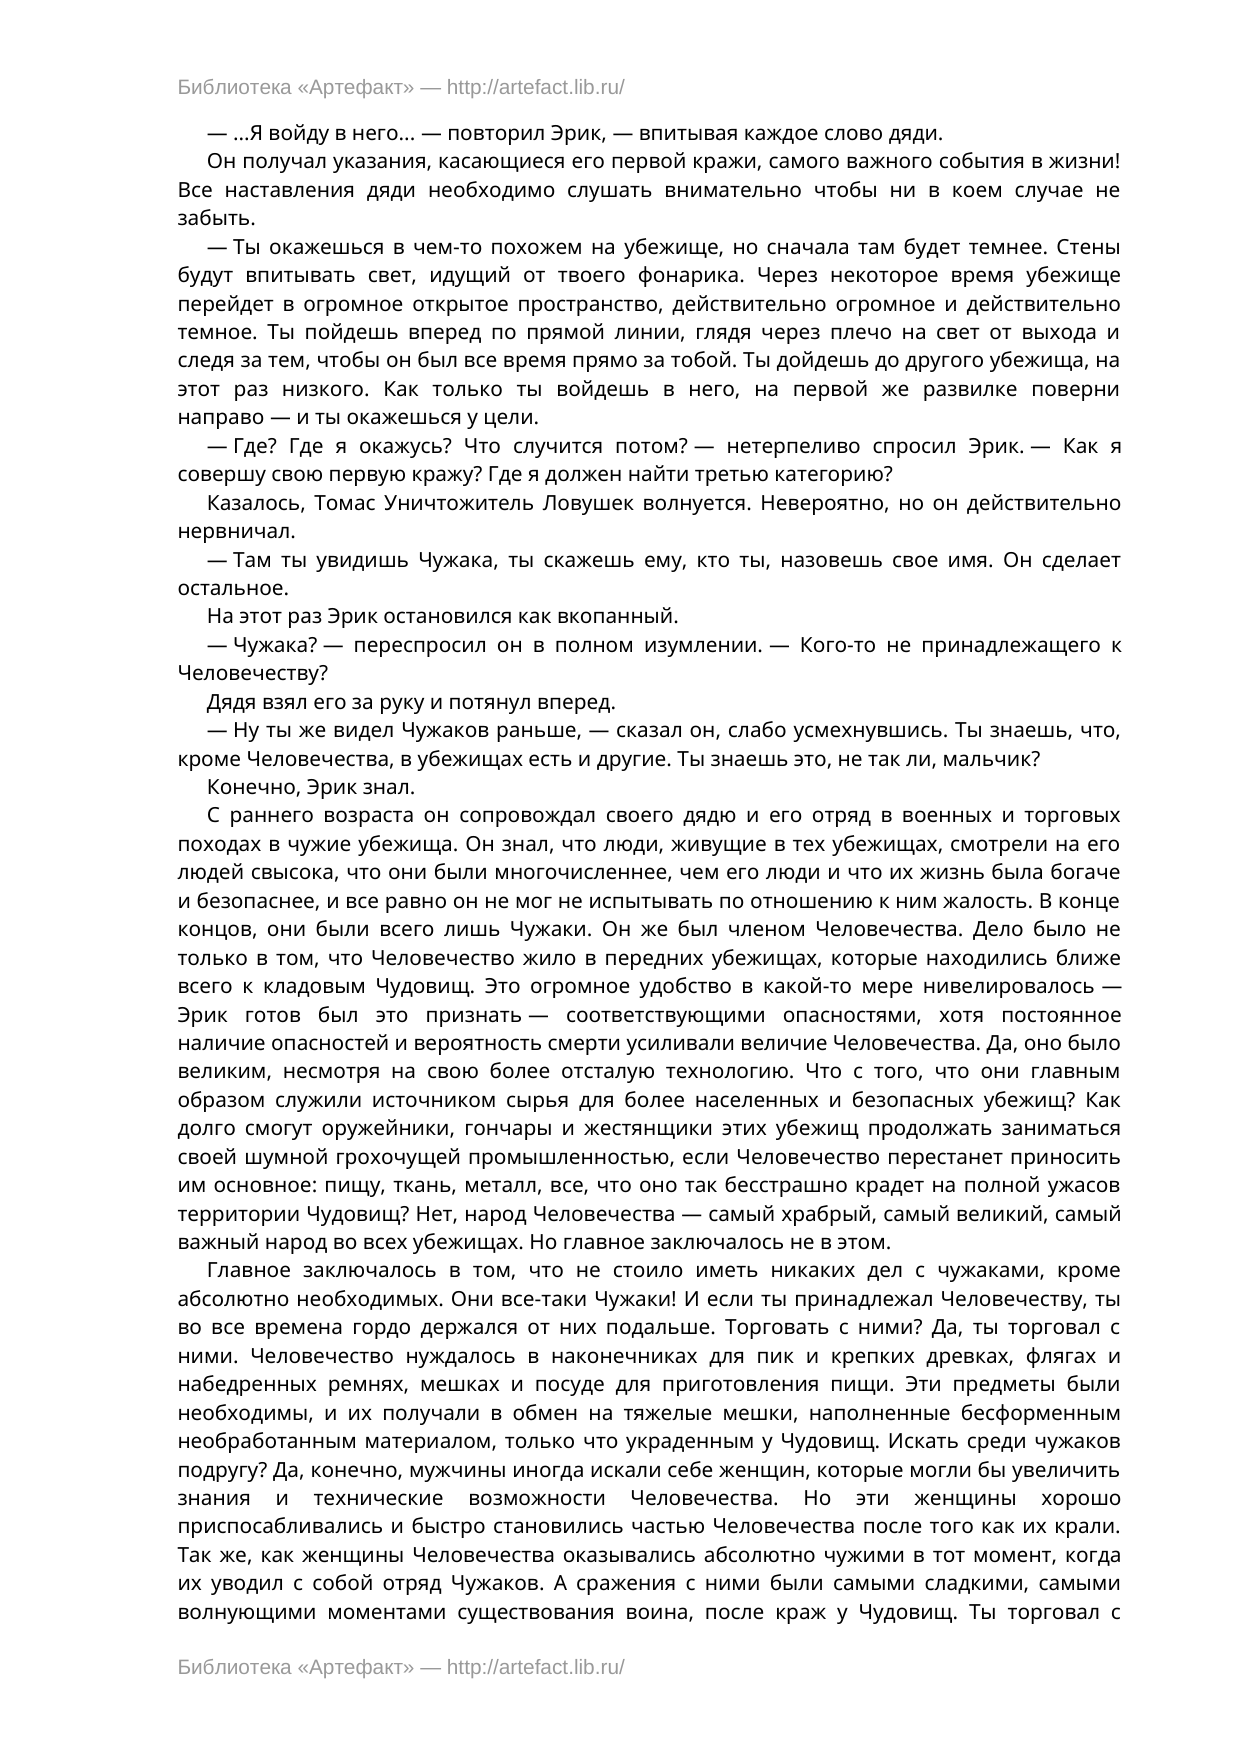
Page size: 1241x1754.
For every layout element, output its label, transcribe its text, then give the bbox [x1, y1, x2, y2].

text — Там ты увидишь Чужака, ты скажешь ему, кто ты, назовешь свое имя. Он сделает остальное. [177, 545, 1122, 602]
text Он получал указания, касающиеся его первой кражи, самого важного события в жизни! Все наставления дяди необходимо слушать внимательно чтобы ни в коем случае не забыть. [177, 147, 1122, 232]
text — Ну ты же видел Чужаков раньше, — сказал он, слабо усмехнувшись. Ты знаешь, что, кроме Человечества, в убежищах есть и другие. Ты знаешь это, не так ли, мальчик? [177, 715, 1122, 772]
text — Где? Где я окажусь? Что случится потом? — нетерпеливо спросил Эрик. — Как я совершу свою первую кражу? Где я должен найти третью категорию? [177, 431, 1122, 488]
text Дядя взял его за руку и потянул вперед. [177, 687, 1122, 715]
text Казалось, Томас Уничтожитель Ловушек волнуется. Невероятно, но он действительно нервничал. [177, 488, 1122, 545]
text На этот раз Эрик остановился как вкопанный. [177, 602, 1122, 630]
text — ...Я войду в него... — повторил Эрик, — впитывая каждое слово дяди. [177, 118, 1122, 147]
text Конечно, Эрик знал. [177, 772, 1122, 801]
text С раннего возраста он сопровождал своего дядю и его отряд в военных и торговых походах в чужие убежища. Он знал, что люди, живущие в тех убежищах, смотрели на его людей свысока, что они были многочисленнее, чем его люди и что их жизнь была богаче и безопаснее, и все равно он не мог не испытывать по отношению к ним жалость. В конце концов, они были всего лишь Чужаки. Он же был членом Человечества. Дело было не только в том, что Человечество жило в передних убежищах, которые находились ближе всего к кладовым Чудовищ. Это огромное удобство в какой-то мере нивелировалось — Эрик готов был это признать — соответствующими опасностями, хотя постоянное наличие опасностей и вероятность смерти усиливали величие Человечества. Да, оно было великим, несмотря на свою более отсталую технологию. Что с того, что они главным образом служили источником сырья для более населенных и безопасных убежищ? Как долго смогут оружейники, гончары и жестянщики этих убежищ продолжать заниматься своей шумной грохочущей промышленностью, если Человечество перестанет приносить им основное: пищу, ткань, металл, все, что оно так бесстрашно крадет на полной ужасов территории Чудовищ? Нет, народ Человечества — самый храбрый, самый великий, самый важный народ во всех убежищах. Но главное заключалось не в этом. [177, 801, 1122, 1256]
text — Чужака? — переспросил он в полном изумлении. — Кого-то не принадлежащего к Человечеству? [177, 630, 1122, 687]
text — Ты окажешься в чем-то похожем на убежище, но сначала там будет темнее. Стены будут впитывать свет, идущий от твоего фонарика. Через некоторое время убежище перейдет в огромное открытое пространство, действительно огромное и действительно темное. Ты пойдешь вперед по прямой линии, глядя через плечо на свет от выхода и следя за тем, чтобы он был все время прямо за тобой. Ты дойдешь до другого убежища, на этот раз низкого. Как только ты войдешь в него, на первой же развилке поверни направо — и ты окажешься у цели. [177, 232, 1122, 431]
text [177, 1256, 1122, 1625]
